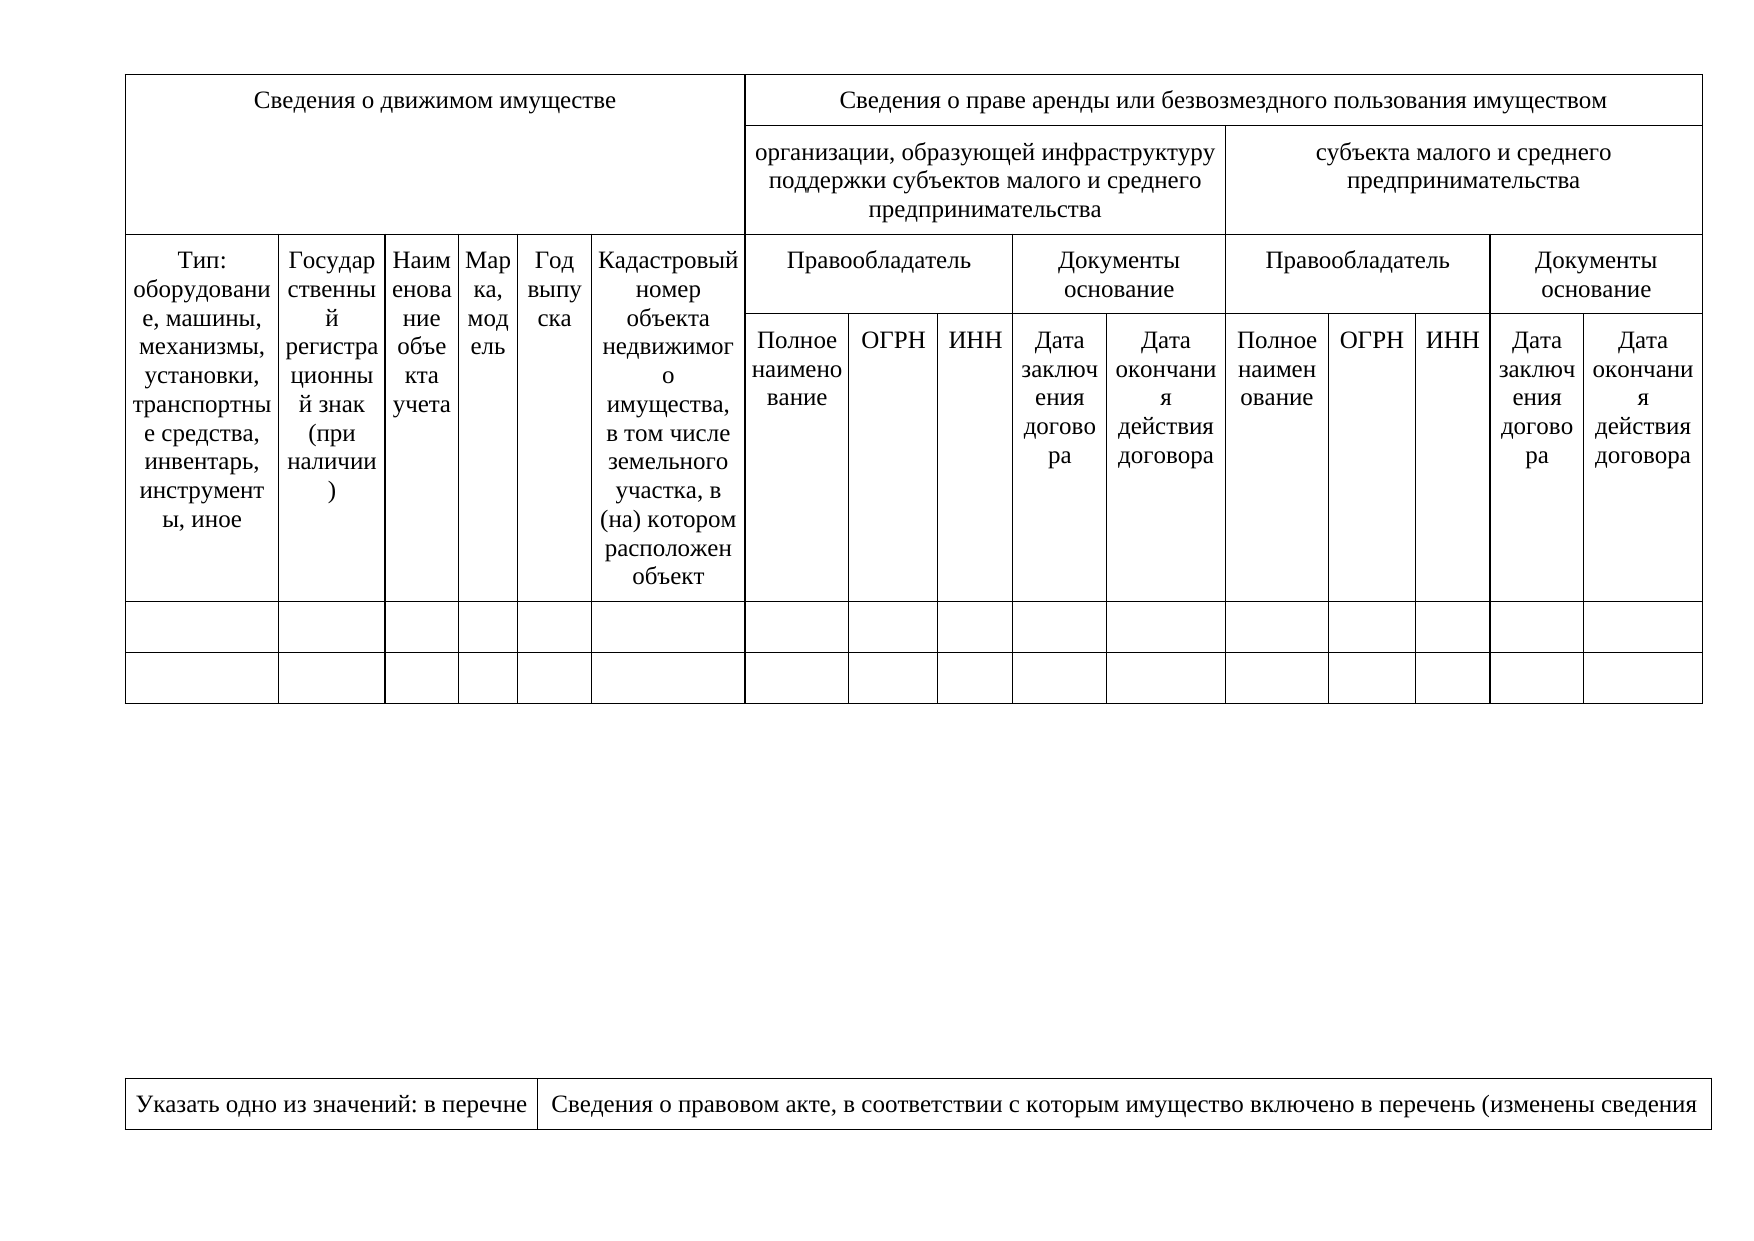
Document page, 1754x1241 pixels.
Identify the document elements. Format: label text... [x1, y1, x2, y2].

table_cell субъекта малого и среднего предпринимательства [1226, 126, 1702, 233]
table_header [126, 1079, 537, 1129]
table_cell [746, 653, 848, 703]
table_cell Полное наименование [1226, 314, 1328, 601]
table_cell Тип: оборудование, машины, механизмы, установки, транспортные средства, инвентарь, инструменты, иное [126, 235, 278, 601]
table_cell Государственный регистрационный знак (при наличии) [279, 235, 384, 601]
table_cell [459, 602, 517, 652]
table_cell [1226, 653, 1328, 703]
table_cell [126, 653, 278, 703]
table_cell [1416, 602, 1489, 652]
table_cell [126, 602, 278, 652]
table_cell Дата окончания действия договора [1584, 314, 1702, 601]
table_header Сведения о праве аренды или безвозмездного пользования имуществом [746, 75, 1702, 125]
table_cell [1491, 653, 1583, 703]
table_cell [1329, 602, 1415, 652]
table_cell Кадастровый номер объекта недвижимого имущества, в том числе земельного участка, в (на) котором расположен объект [592, 235, 744, 601]
table_header Сведения о движимом имуществе [126, 75, 744, 233]
table_cell Документы основание [1013, 235, 1225, 313]
table_cell [518, 602, 591, 652]
table_cell [849, 653, 937, 703]
table_cell [1584, 653, 1702, 703]
table_cell [1226, 602, 1328, 652]
table_cell Дата заключения договора [1491, 314, 1583, 601]
table_cell Марка, модель [459, 235, 517, 601]
table_cell Дата заключения договора [1013, 314, 1106, 601]
table_cell [1107, 602, 1225, 652]
table_cell Правообладатель [746, 235, 1012, 313]
table_cell Наименование объекта учета [386, 235, 458, 601]
table_cell ИНН [938, 314, 1012, 601]
table_cell [1491, 602, 1583, 652]
table_cell Документы основание [1491, 235, 1702, 313]
table_cell [746, 602, 848, 652]
table_cell [592, 653, 744, 703]
table_cell [1329, 653, 1415, 703]
table_cell организации, образующей инфраструктуру поддержки субъектов малого и среднего предпринимательства [746, 126, 1225, 233]
table_cell [1107, 653, 1225, 703]
table_cell [1013, 653, 1106, 703]
table_cell [386, 653, 458, 703]
table_cell [1013, 602, 1106, 652]
table_cell Год выпуска [518, 235, 591, 601]
table_cell [592, 602, 744, 652]
table_cell [849, 602, 937, 652]
table_cell [459, 653, 517, 703]
table_cell [1584, 602, 1702, 652]
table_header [538, 1079, 1711, 1129]
table_cell ОГРН [849, 314, 937, 601]
table_cell ОГРН [1329, 314, 1415, 601]
table_cell [386, 602, 458, 652]
table_cell [279, 653, 384, 703]
table_cell Полное наименование [746, 314, 848, 601]
table_cell [938, 653, 1012, 703]
table_cell [1416, 653, 1489, 703]
table_cell [938, 602, 1012, 652]
table_cell [279, 602, 384, 652]
table_cell [518, 653, 591, 703]
table_cell Правообладатель [1226, 235, 1489, 313]
table_cell ИНН [1416, 314, 1489, 601]
table_cell Дата окончания действия договора [1107, 314, 1225, 601]
